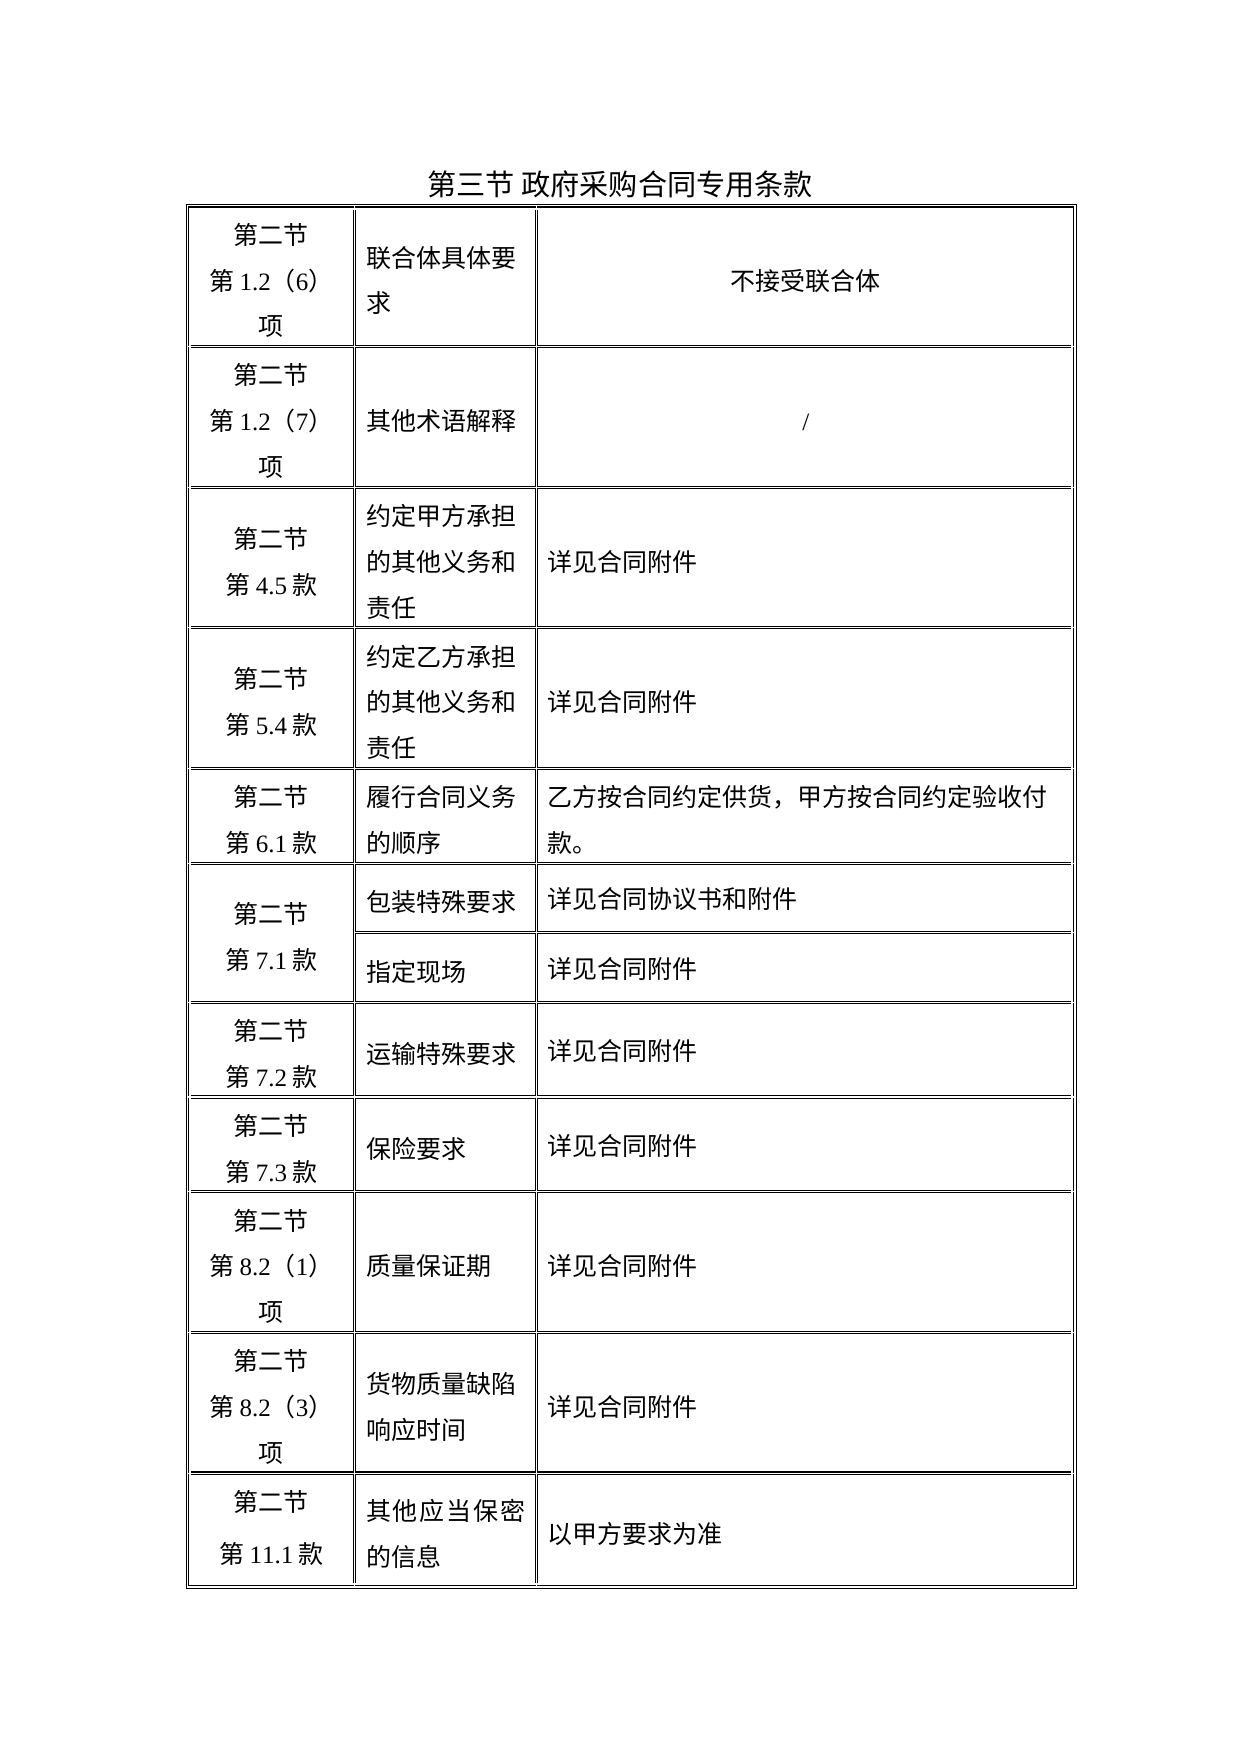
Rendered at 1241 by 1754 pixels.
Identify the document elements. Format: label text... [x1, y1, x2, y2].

text 第三节 政府采购合同专用条款 [187, 162, 1053, 204]
table_cell 详见合同附件 [538, 1331, 1073, 1471]
table_cell 第二节 第7.1款 [189, 862, 353, 1001]
table_cell 详见合同附件 [538, 486, 1073, 626]
table_cell 详见合同附件 [538, 1001, 1073, 1095]
table_cell 详见合同附件 [536, 931, 1075, 1001]
table_cell 详见合同附件 [536, 1190, 1075, 1331]
table_cell 质量保证期 [356, 1193, 535, 1331]
table_cell 第二节 第1.2（7）项 [188, 345, 355, 486]
table_cell 第二节 第8.2（3）项 [189, 1331, 353, 1471]
table_cell 详见合同附件 [536, 1095, 1075, 1190]
table_cell 第二节 第5.4款 [188, 626, 355, 767]
table_header 联合体具体要求 [355, 208, 536, 345]
table_header 不接受联合体 [536, 207, 1073, 345]
table_cell 履行合同义务的顺序 [356, 770, 535, 862]
table_cell 第二节 第4.5款 [189, 486, 353, 626]
table_cell 乙方按合同约定供货，甲方按合同约定验收付款。 [538, 767, 1073, 862]
table_cell 运输特殊要求 [356, 1004, 535, 1095]
table_header 第二节 第1.2（6）项 [188, 205, 355, 345]
table_cell 详见合同协议书和附件 [538, 862, 1073, 931]
table_cell 货物质量缺陷 响应时间 [356, 1334, 535, 1471]
table_cell 第二节 第7.3款 [188, 1095, 355, 1190]
table_cell 约定乙方承担的其他义务和责任 [356, 629, 535, 767]
table_cell 约定甲方承担的其他义务和责任 [356, 489, 535, 626]
table_cell 保险要求 [356, 1099, 535, 1190]
table_cell / [536, 345, 1075, 486]
table_cell 第二节 第11.1款 [189, 1471, 355, 1585]
table_cell 以甲方要求为准 [536, 1471, 1073, 1585]
table_cell 第二节 第7.2款 [189, 1001, 353, 1095]
table_cell 包装特殊要求 [356, 865, 535, 931]
table_cell 第二节 第6.1款 [189, 767, 353, 862]
table_cell 其他术语解释 [356, 348, 535, 486]
table_cell 详见合同附件 [536, 626, 1075, 767]
table_cell 指定现场 [356, 934, 535, 1001]
table_cell 其他应当保密的信息 [355, 1475, 536, 1585]
table_cell 第二节 第8.2（1）项 [188, 1190, 355, 1331]
